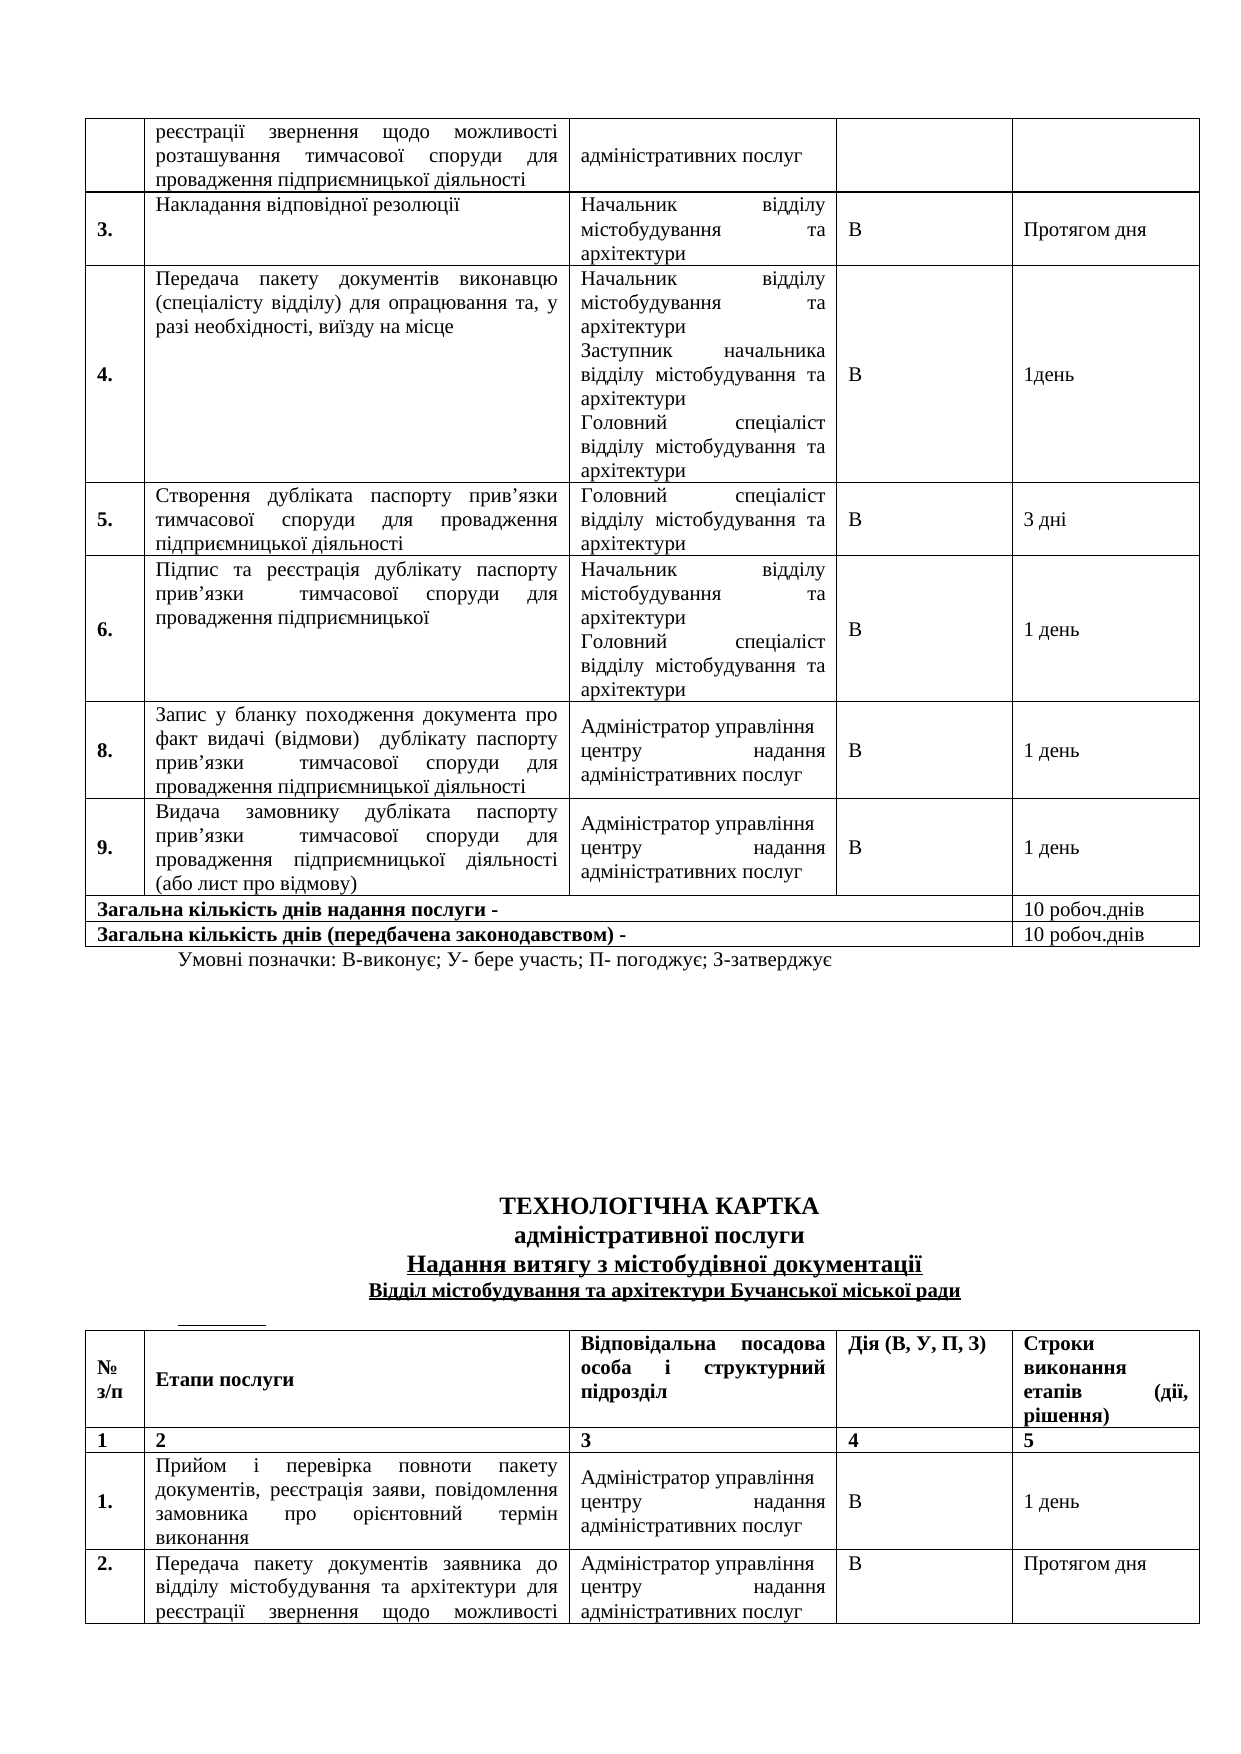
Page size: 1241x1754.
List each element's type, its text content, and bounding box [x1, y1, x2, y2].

text адміністративної послуги [354, 1220, 964, 1249]
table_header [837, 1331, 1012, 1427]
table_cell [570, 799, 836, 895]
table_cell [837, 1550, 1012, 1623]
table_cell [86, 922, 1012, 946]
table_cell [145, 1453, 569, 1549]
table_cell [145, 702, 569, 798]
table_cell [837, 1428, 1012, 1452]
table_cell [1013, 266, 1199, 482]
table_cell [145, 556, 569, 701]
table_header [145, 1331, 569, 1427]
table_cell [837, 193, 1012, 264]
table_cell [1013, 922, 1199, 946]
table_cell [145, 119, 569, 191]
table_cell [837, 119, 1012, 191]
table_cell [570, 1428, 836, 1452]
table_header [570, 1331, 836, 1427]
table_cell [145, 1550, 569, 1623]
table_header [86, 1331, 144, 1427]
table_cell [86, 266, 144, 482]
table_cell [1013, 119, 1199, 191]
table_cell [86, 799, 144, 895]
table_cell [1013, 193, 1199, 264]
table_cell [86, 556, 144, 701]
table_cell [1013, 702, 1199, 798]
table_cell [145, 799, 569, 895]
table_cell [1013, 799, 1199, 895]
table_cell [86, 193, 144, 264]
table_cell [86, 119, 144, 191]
text ТЕХНОЛОГІЧНА КАРТКА [354, 1191, 964, 1220]
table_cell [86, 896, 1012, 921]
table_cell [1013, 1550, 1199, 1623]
text Відділ містобудування та архітектури Бучанської міської ради [177, 1278, 1152, 1302]
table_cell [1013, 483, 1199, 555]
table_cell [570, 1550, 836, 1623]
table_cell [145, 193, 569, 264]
text Умовні позначки: В-виконує; У- бере участь; П- погоджує; З-затверджує [177, 947, 1152, 971]
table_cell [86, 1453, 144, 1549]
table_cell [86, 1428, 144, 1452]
text Надання витягу з містобудівної документації [177, 1249, 1152, 1278]
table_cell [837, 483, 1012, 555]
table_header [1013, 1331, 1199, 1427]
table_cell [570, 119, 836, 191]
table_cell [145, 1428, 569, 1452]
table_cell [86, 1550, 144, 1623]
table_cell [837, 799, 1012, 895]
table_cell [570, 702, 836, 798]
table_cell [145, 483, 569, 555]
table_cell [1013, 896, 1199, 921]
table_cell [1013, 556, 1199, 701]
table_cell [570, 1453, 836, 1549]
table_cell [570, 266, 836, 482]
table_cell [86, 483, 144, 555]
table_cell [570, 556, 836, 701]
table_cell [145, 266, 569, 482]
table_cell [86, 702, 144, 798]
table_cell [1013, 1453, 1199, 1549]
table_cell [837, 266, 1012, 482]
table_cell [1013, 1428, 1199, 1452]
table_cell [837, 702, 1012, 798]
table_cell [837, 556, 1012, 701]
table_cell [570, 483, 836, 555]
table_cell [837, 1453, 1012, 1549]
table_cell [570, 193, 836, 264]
